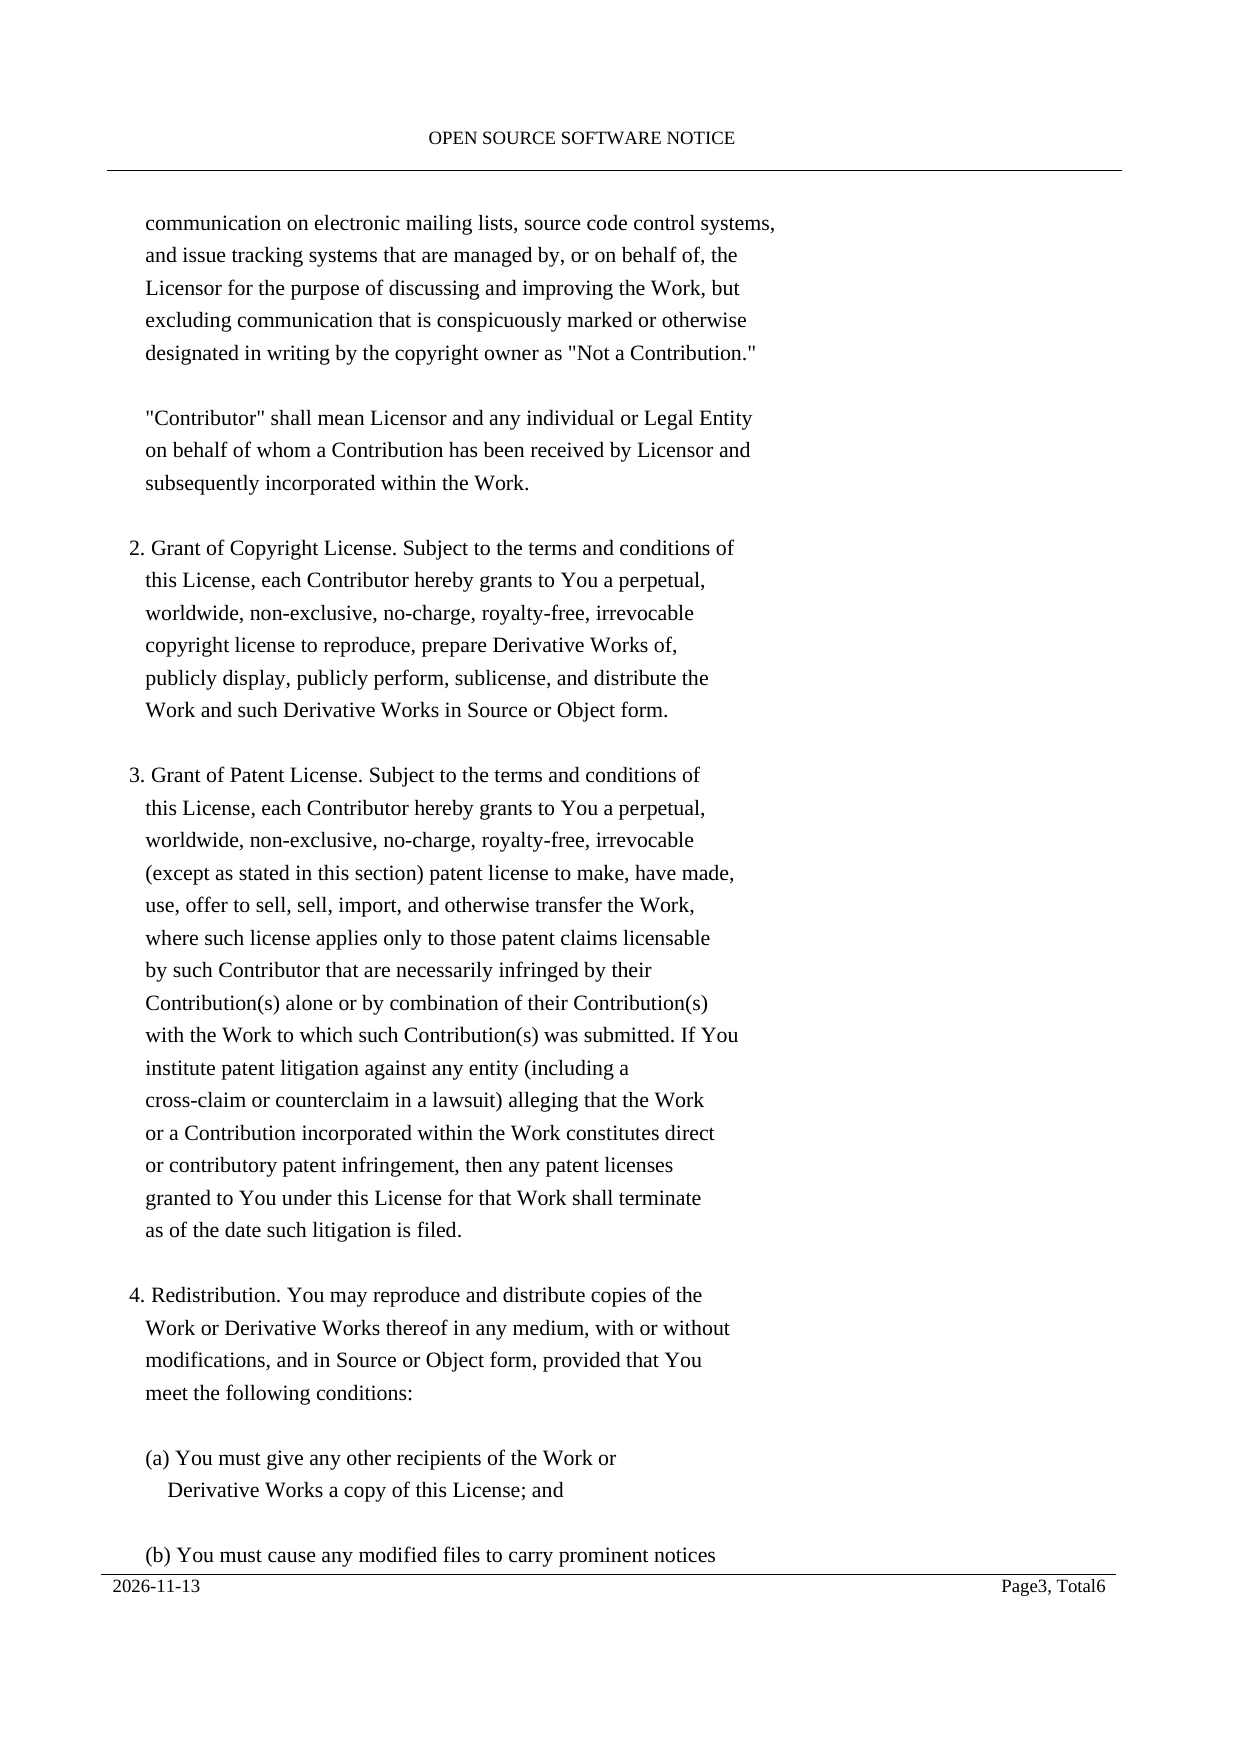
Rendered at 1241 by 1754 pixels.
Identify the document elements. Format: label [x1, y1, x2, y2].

text [112, 206, 1128, 1571]
